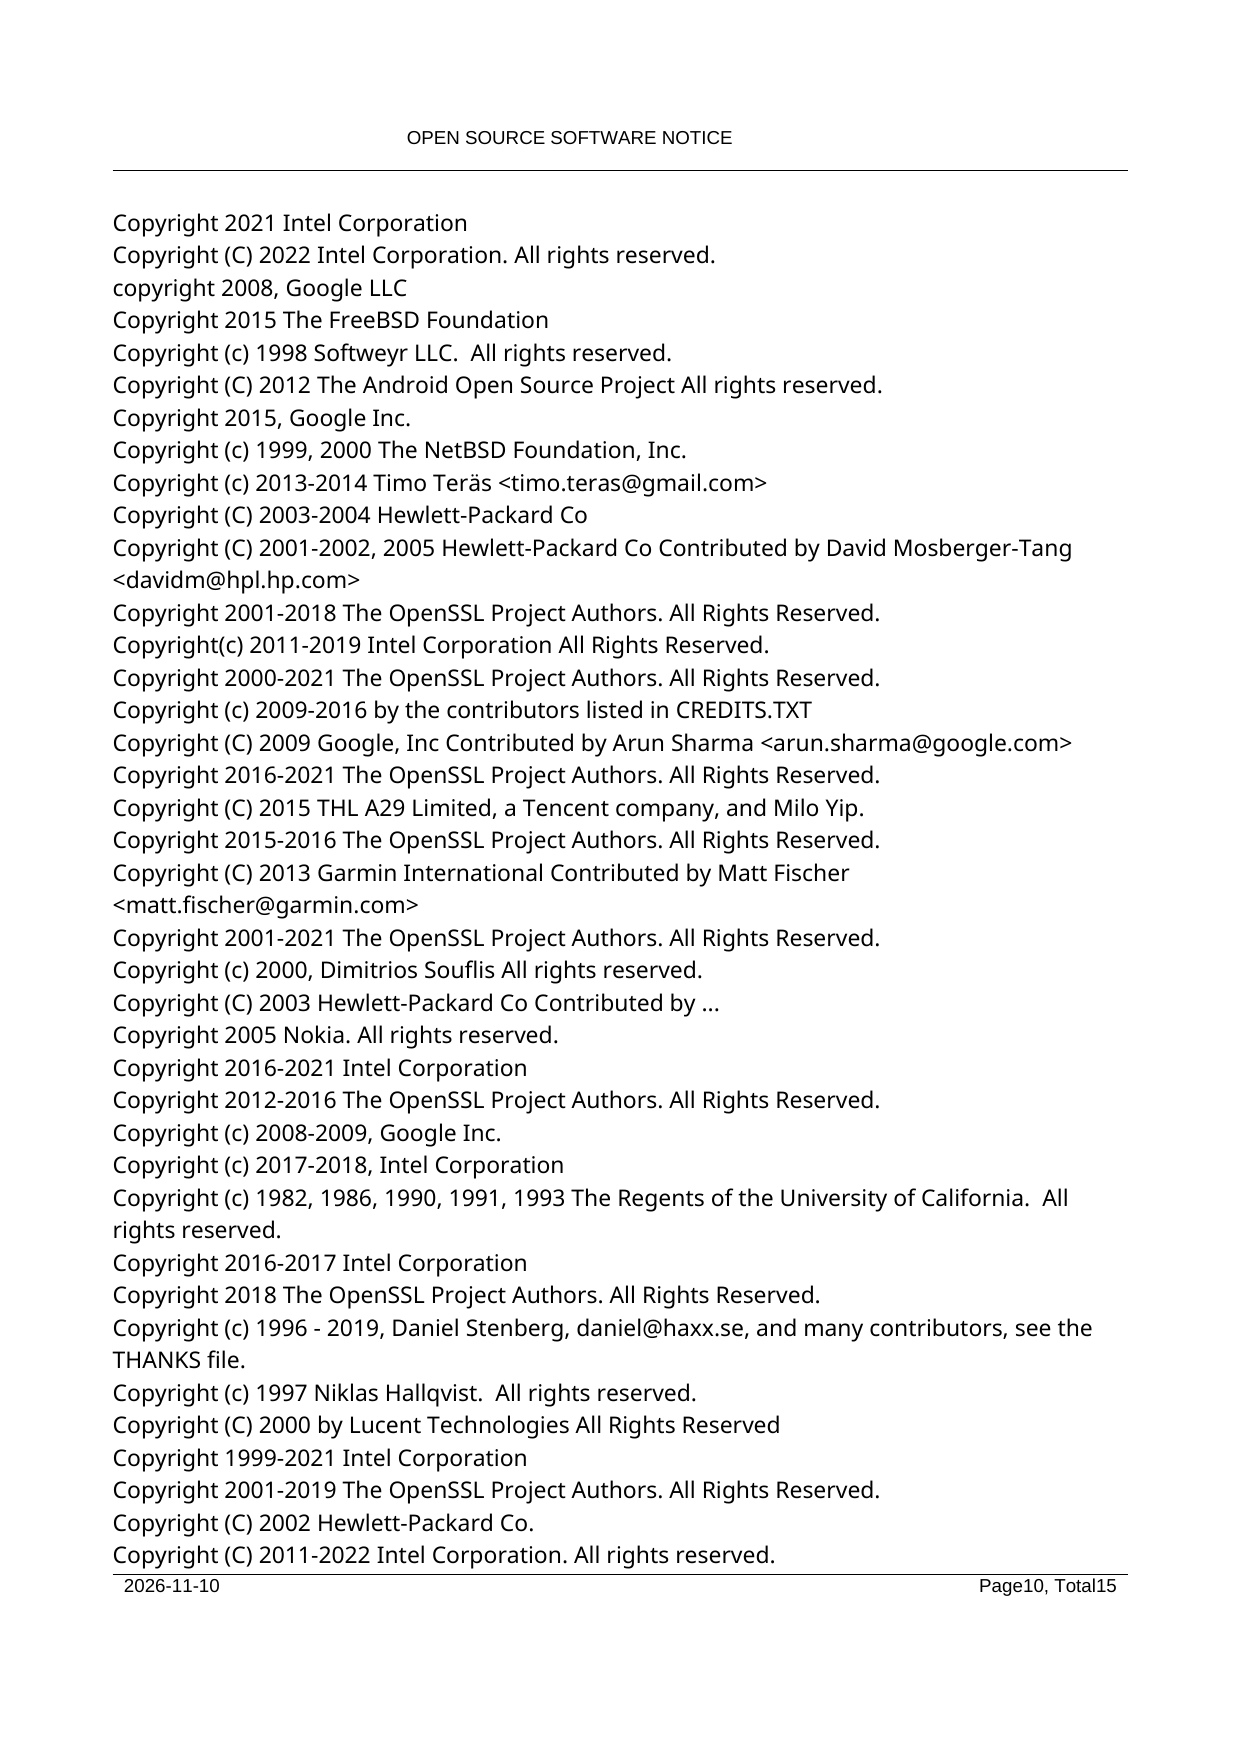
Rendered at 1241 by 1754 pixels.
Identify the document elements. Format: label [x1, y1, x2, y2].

text [112, 206, 1128, 1571]
